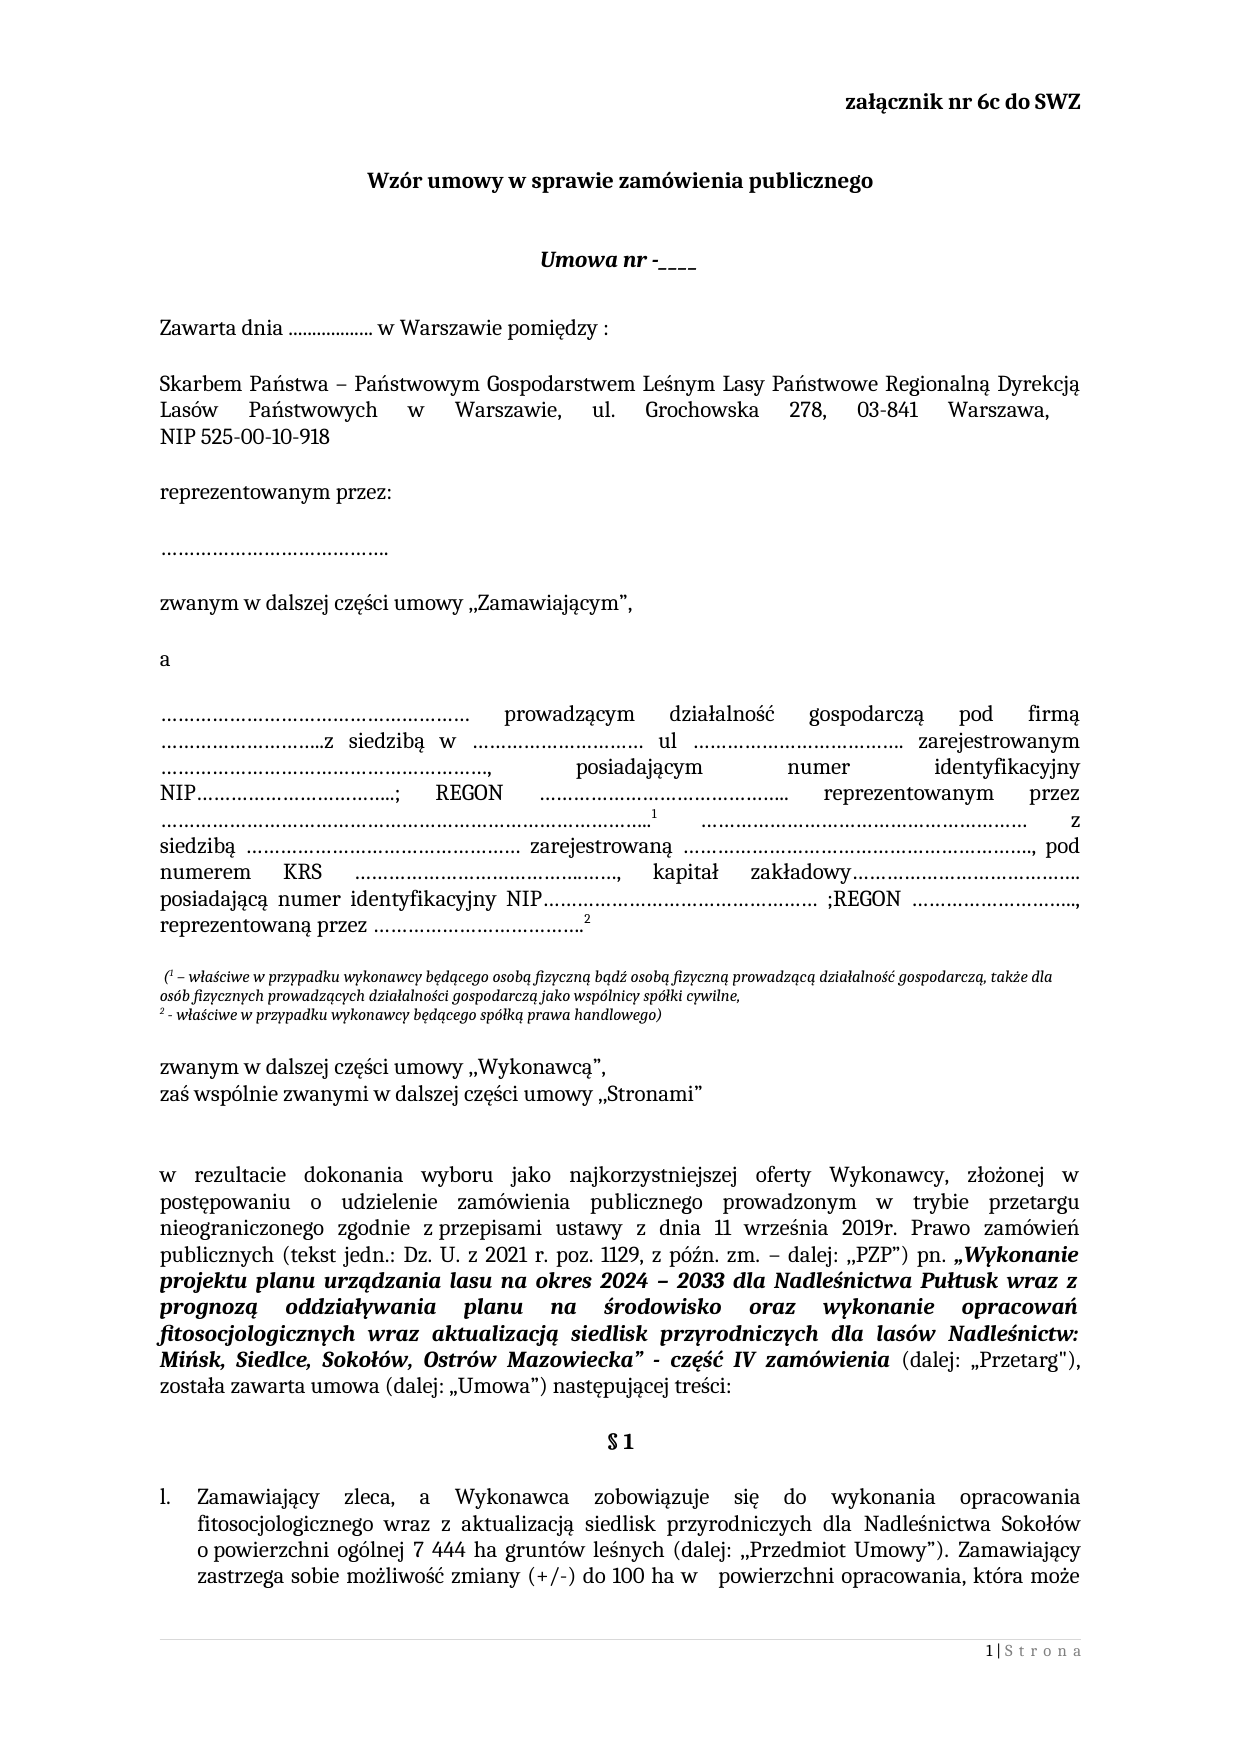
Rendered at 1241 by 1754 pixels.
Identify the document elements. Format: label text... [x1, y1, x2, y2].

text załącznik nr 6c do SWZ [159, 89, 1081, 115]
text Skarbem Państwa – Państwowym Gospodarstwem Leśnym Lasy Państwowe Regionalną Dyrekcją Lasów Państwowych w Warszawie, ul. Grochowska 278, 03-841 Warszawa, NIP 525-00-10-918 [159, 371, 1081, 450]
text § 1 [159, 1429, 1081, 1455]
text Zawarta dnia .................. w Warszawie pomiędzy : [159, 315, 1081, 342]
text zaś wspólnie zwanymi w dalszej części umowy ,,Stronami” [159, 1080, 1081, 1107]
text zwanym w dalszej części umowy ,,Wykonawcą”, [159, 1054, 1081, 1080]
text a [159, 646, 1081, 672]
text reprezentowanym przez: [159, 479, 1081, 505]
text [159, 1484, 1081, 1589]
text ……………………………………………… prowadzącym działalność gospodarczą pod firmą ………………………..z siedzibą w ………………………… ul ………………………………. zarejestrowanym …………………………………………………, posiadającym numer identyfikacyjny NIP……………………………..; REGON …………………………………….. reprezentowanym przez …………………………………………………………………………..1 ………………………………………………… z siedzibą ………………………………………… zarejestrowaną ……………………………………………………., pod numerem KRS ………………………………….……, kapitał zakładowy…………………………………. posiadającą numer identyfikacyjny NIP………………………………………… ;REGON ……………………….., reprezentowaną przez ……………………………….2 [159, 701, 1081, 938]
text (1 – właściwe w przypadku wykonawcy będącego osobą fizyczną bądź osobą fizyczną prowadzącą działalność gospodarczą, także dla osób fizycznych prowadzących działalności gospodarczą jako wspólnicy spółki cywilne, 2 - właściwe w przypadku wykonawcy będącego spółką prawa handlowego) [159, 967, 1081, 1025]
text …………………………………. [159, 534, 1081, 561]
text zwanym w dalszej części umowy ,,Zamawiającym”, [159, 590, 1081, 616]
text Wzór umowy w sprawie zamówienia publicznego [159, 168, 1081, 194]
text w rezultacie dokonania wyboru jako najkorzystniejszej oferty Wykonawcy, złożonej w postępowaniu o udzielenie zamówienia publicznego prowadzonym w trybie przetargu nieograniczonego zgodnie z przepisami ustawy z dnia 11 września 2019r. Prawo zamówień publicznych (tekst jedn.: Dz. U. z 2021 r. poz. 1129, z późn. zm. – dalej: ,,PZP”) pn. „Wykonanie projektu planu urządzania lasu na okres 2024 – 2033 dla Nadleśnictwa Pułtusk wraz z prognozą oddziaływania planu na środowisko oraz wykonanie opracowań fitosocjologicznych wraz aktualizacją siedlisk przyrodniczych dla lasów Nadleśnictw: Mińsk, Siedlce, Sokołów, Ostrów Mazowiecka” - część IV zamówienia (dalej: „Przetarg"), została zawarta umowa (dalej: „Umowa”) następującej treści: [159, 1162, 1081, 1399]
text Umowa nr -____ [159, 247, 1081, 273]
